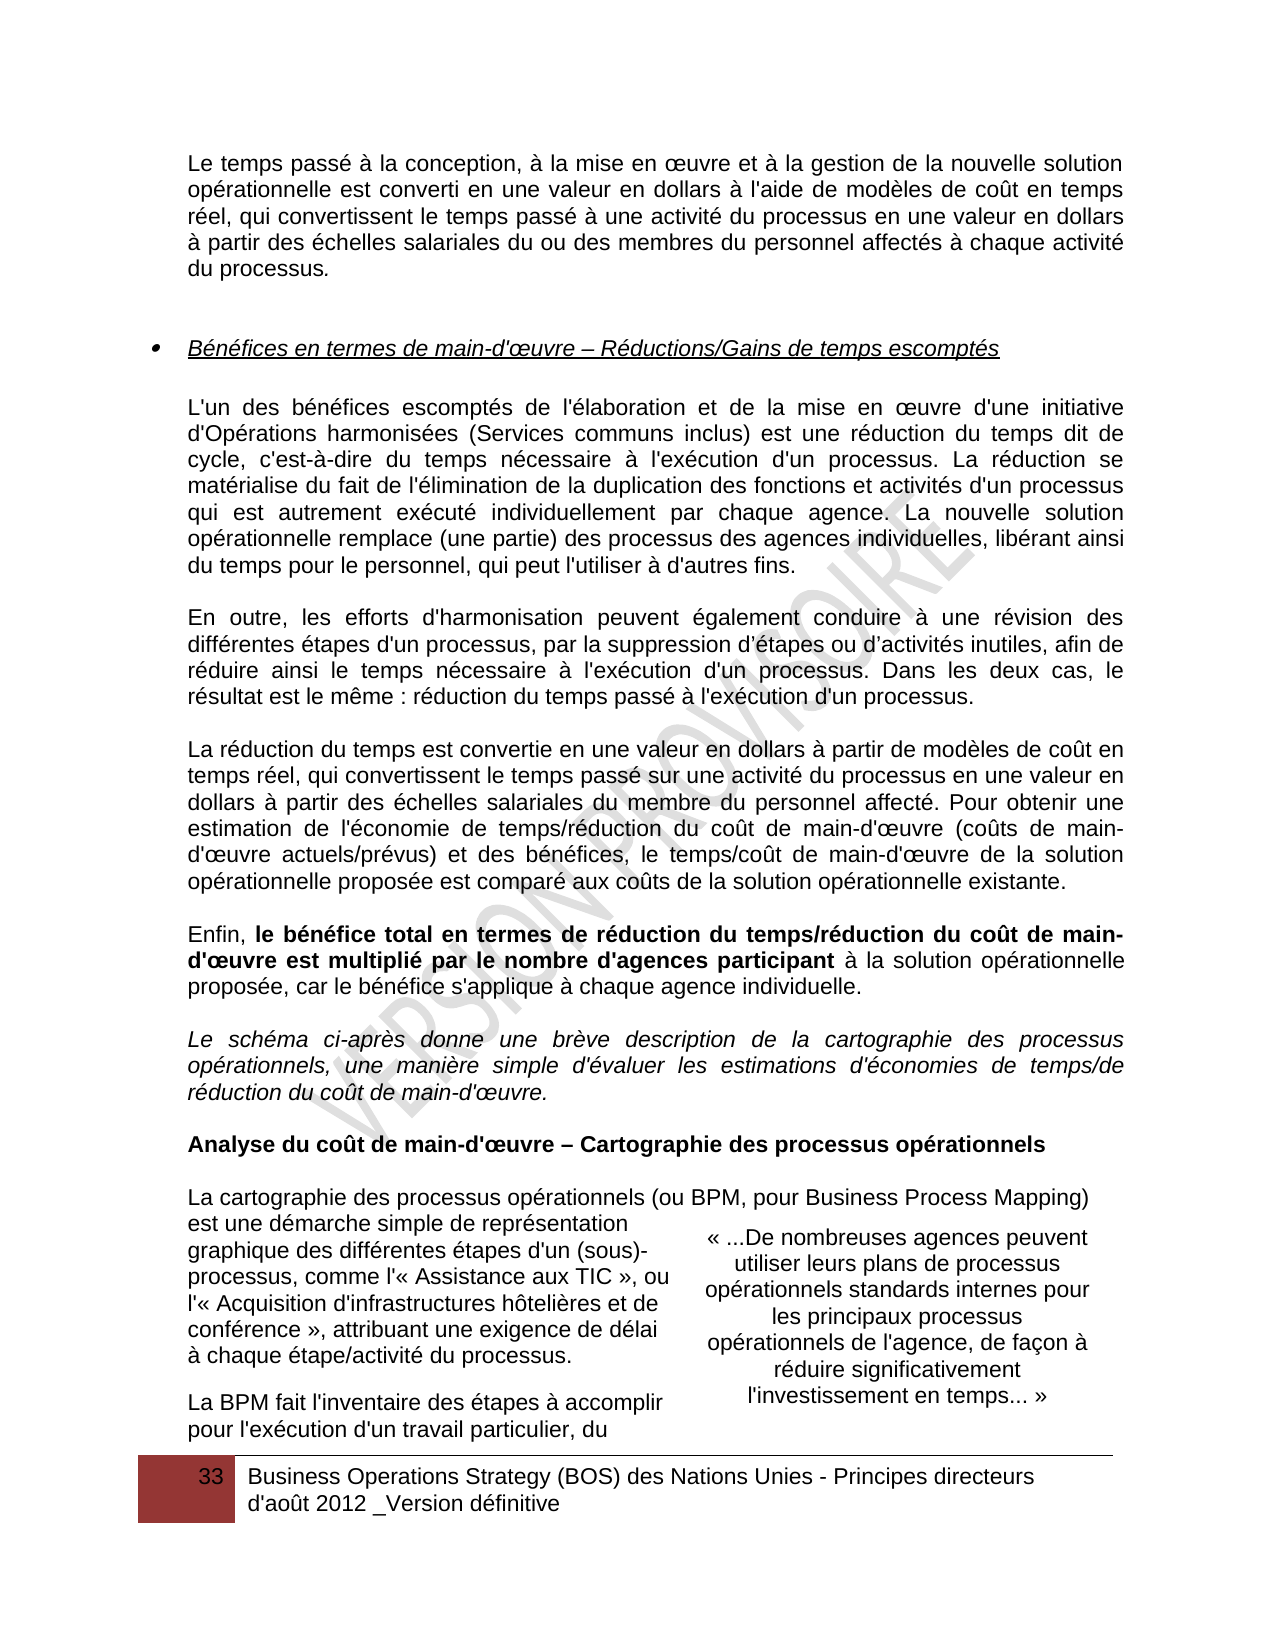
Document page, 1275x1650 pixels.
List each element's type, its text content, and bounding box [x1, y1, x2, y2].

text Analyse du coût de main-d'œuvre – Cartographie des processus opérationnels [187, 1131, 1125, 1158]
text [187, 1389, 1125, 1442]
text Le temps passé à la conception, à la mise en œuvre et à la gestion de la nouvelle solution opérationnelle est converti en une valeur en dollars à l'aide de modèles de coût en temps réel, qui convertissent le temps passé à une activité du processus en une valeur en dollars à partir des échelles salariales du ou des membres du personnel affectés à chaque activité du processus. [187, 150, 1125, 282]
text Enfin, le bénéfice total en termes de réduction du temps/réduction du coût de main-d'œuvre est multiplié par le nombre d'agences participant à la solution opérationnelle proposée, car le bénéfice s'applique à chaque agence individuelle. [187, 921, 1125, 999]
text En outre, les efforts d'harmonisation peuvent également conduire à une révision des différentes étapes d'un processus, par la suppression d’étapes ou d’activités inutiles, afin de réduire ainsi le temps nécessaire à l'exécution d'un processus. Dans les deux cas, le résultat est le même : réduction du temps passé à l'exécution d'un processus. [187, 604, 1125, 710]
text L'un des bénéfices escomptés de l'élaboration et de la mise en œuvre d'une initiative d'Opérations harmonisées (Services communs inclus) est une réduction du temps dit de cycle, c'est-à-dire du temps nécessaire à l'exécution d'un processus. La réduction se matérialise du fait de l'élimination de la duplication des fonctions et activités d'un processus qui est autrement exécuté individuellement par chaque agence. La nouvelle solution opérationnelle remplace (une partie) des processus des agences individuelles, libérant ainsi du temps pour le personnel, qui peut l'utiliser à d'autres fins. [187, 393, 1125, 578]
text Le schéma ci-après donne une brève description de la cartographie des processus opérationnels, une manière simple d'évaluer les estimations d'économies de temps/de réduction du coût de main-d'œuvre. [187, 1026, 1125, 1105]
text La réduction du temps est convertie en une valeur en dollars à partir de modèles de coût en temps réel, qui convertissent le temps passé sur une activité du processus en une valeur en dollars à partir des échelles salariales du membre du personnel affecté. Pour obtenir une estimation de l'économie de temps/réduction du coût de main-d'œuvre (coûts de main-d'œuvre actuels/prévus) et des bénéfices, le temps/coût de main-d'œuvre de la solution opérationnelle proposée est comparé aux coûts de la solution opérationnelle existante. [187, 736, 1125, 894]
list Bénéfices en termes de main-d'œuvre – Réductions/Gains de temps escomptés [150, 334, 1125, 361]
text La cartographie des processus opérationnels (ou BPM, pour Business Process Mapping) est une démarche simple de représentation graphique des différentes étapes d'un (sous)-processus, comme l'« Assistance aux TIC », ou l'« Acquisition d'infrastructures hôtelières et de conférence », attribuant une exigence de délai à chaque étape/activité du processus. [187, 1184, 1125, 1368]
